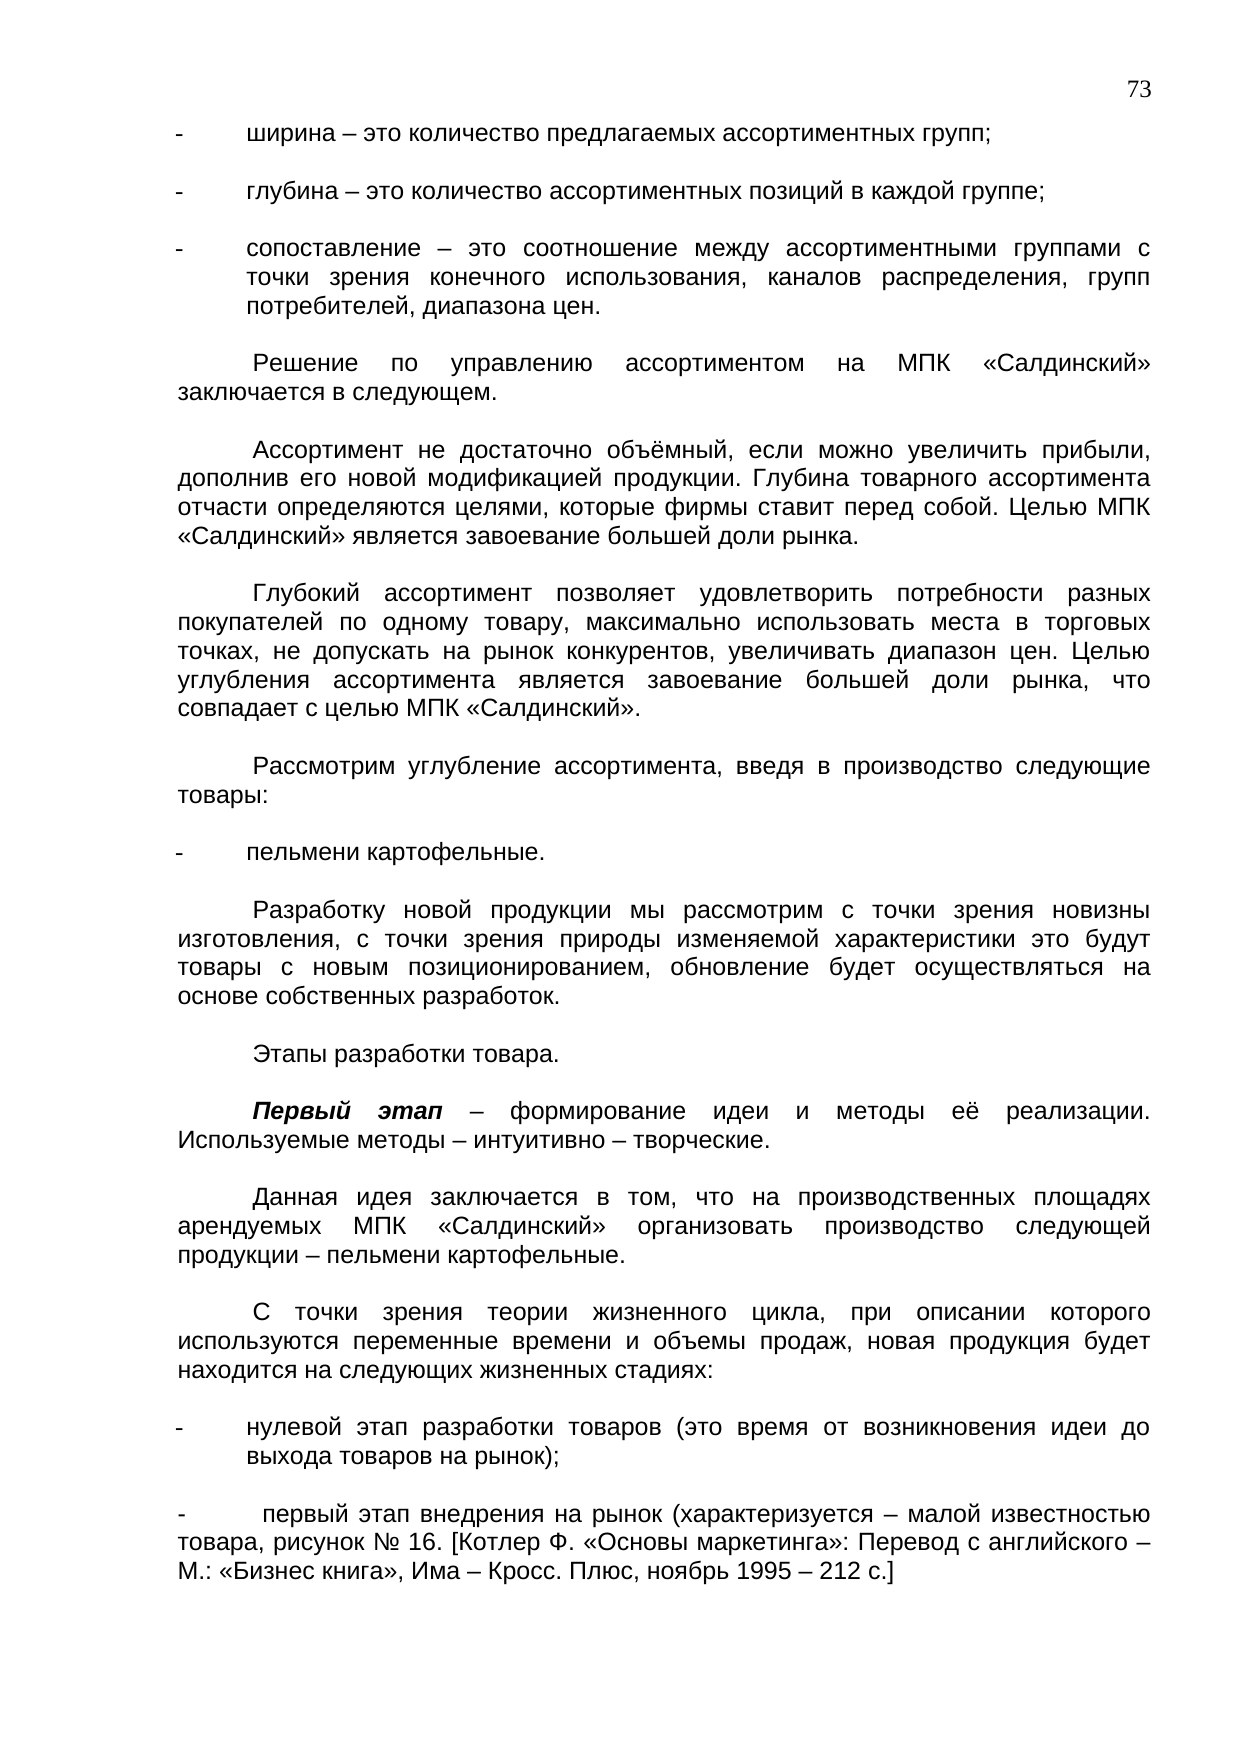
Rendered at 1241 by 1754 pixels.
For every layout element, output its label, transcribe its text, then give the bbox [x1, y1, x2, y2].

text Этапы разработки товара. [177, 1038, 1152, 1067]
list пельмени картофельные. [175, 837, 1152, 866]
list глубина – это количество ассортиментных позиций в каждой группе; [175, 176, 1152, 204]
text Рассмотрим углубление ассортимента, введя в производство следующие товары: [177, 751, 1152, 808]
list сопоставление – это соотношение между ассортиментными группами с точки зрения конечного использования, каналов распределения, групп потребителей, диапазона цен. [175, 233, 1152, 320]
list нулевой этап разработки товаров (это время от возникновения идеи до выхода товаров на рынок); [175, 1412, 1152, 1470]
text Решение по управлению ассортиментом на МПК «Салдинский» заключается в следующем. [177, 348, 1152, 406]
list ширина – это количество предлагаемых ассортиментных групп; [175, 118, 1152, 147]
text Глубокий ассортимент позволяет удовлетворить потребности разных покупателей по одному товару, максимально использовать места в торговых точках, не допускать на рынок конкурентов, увеличивать диапазон цен. Целью углубления ассортимента является завоевание большей доли рынка, что совпадает с целью МПК «Салдинский». [177, 578, 1152, 722]
text - первый этап внедрения на рынок (характеризуется – малой известностью товара, рисунок № 16. [Котлер Ф. «Основы маркетинга»: Перевод с английского – М.: «Бизнес книга», Има – Кросс. Плюс, ноябрь 1995 – 212 с.] [177, 1499, 1152, 1585]
text Данная идея заключается в том, что на производственных площадях арендуемых МПК «Салдинский» организовать производство следующей продукции – пельмени картофельные. [177, 1182, 1152, 1268]
text С точки зрения теории жизненного цикла, при описании которого используются переменные времени и объемы продаж, новая продукция будет находится на следующих жизненных стадиях: [177, 1297, 1152, 1383]
text Первый этап – формирование идеи и методы её реализации. Используемые методы – интуитивно – творческие. [177, 1096, 1152, 1153]
text Ассортимент не достаточно объёмный, если можно увеличить прибыли, дополнив его новой модификацией продукции. Глубина товарного ассортимента отчасти определяются целями, которые фирмы ставит перед собой. Целью МПК «Салдинский» является завоевание большей доли рынка. [177, 435, 1152, 550]
text Разработку новой продукции мы рассмотрим с точки зрения новизны изготовления, с точки зрения природы изменяемой характеристики это будут товары с новым позиционированием, обновление будет осуществляться на основе собственных разработок. [177, 895, 1152, 1010]
